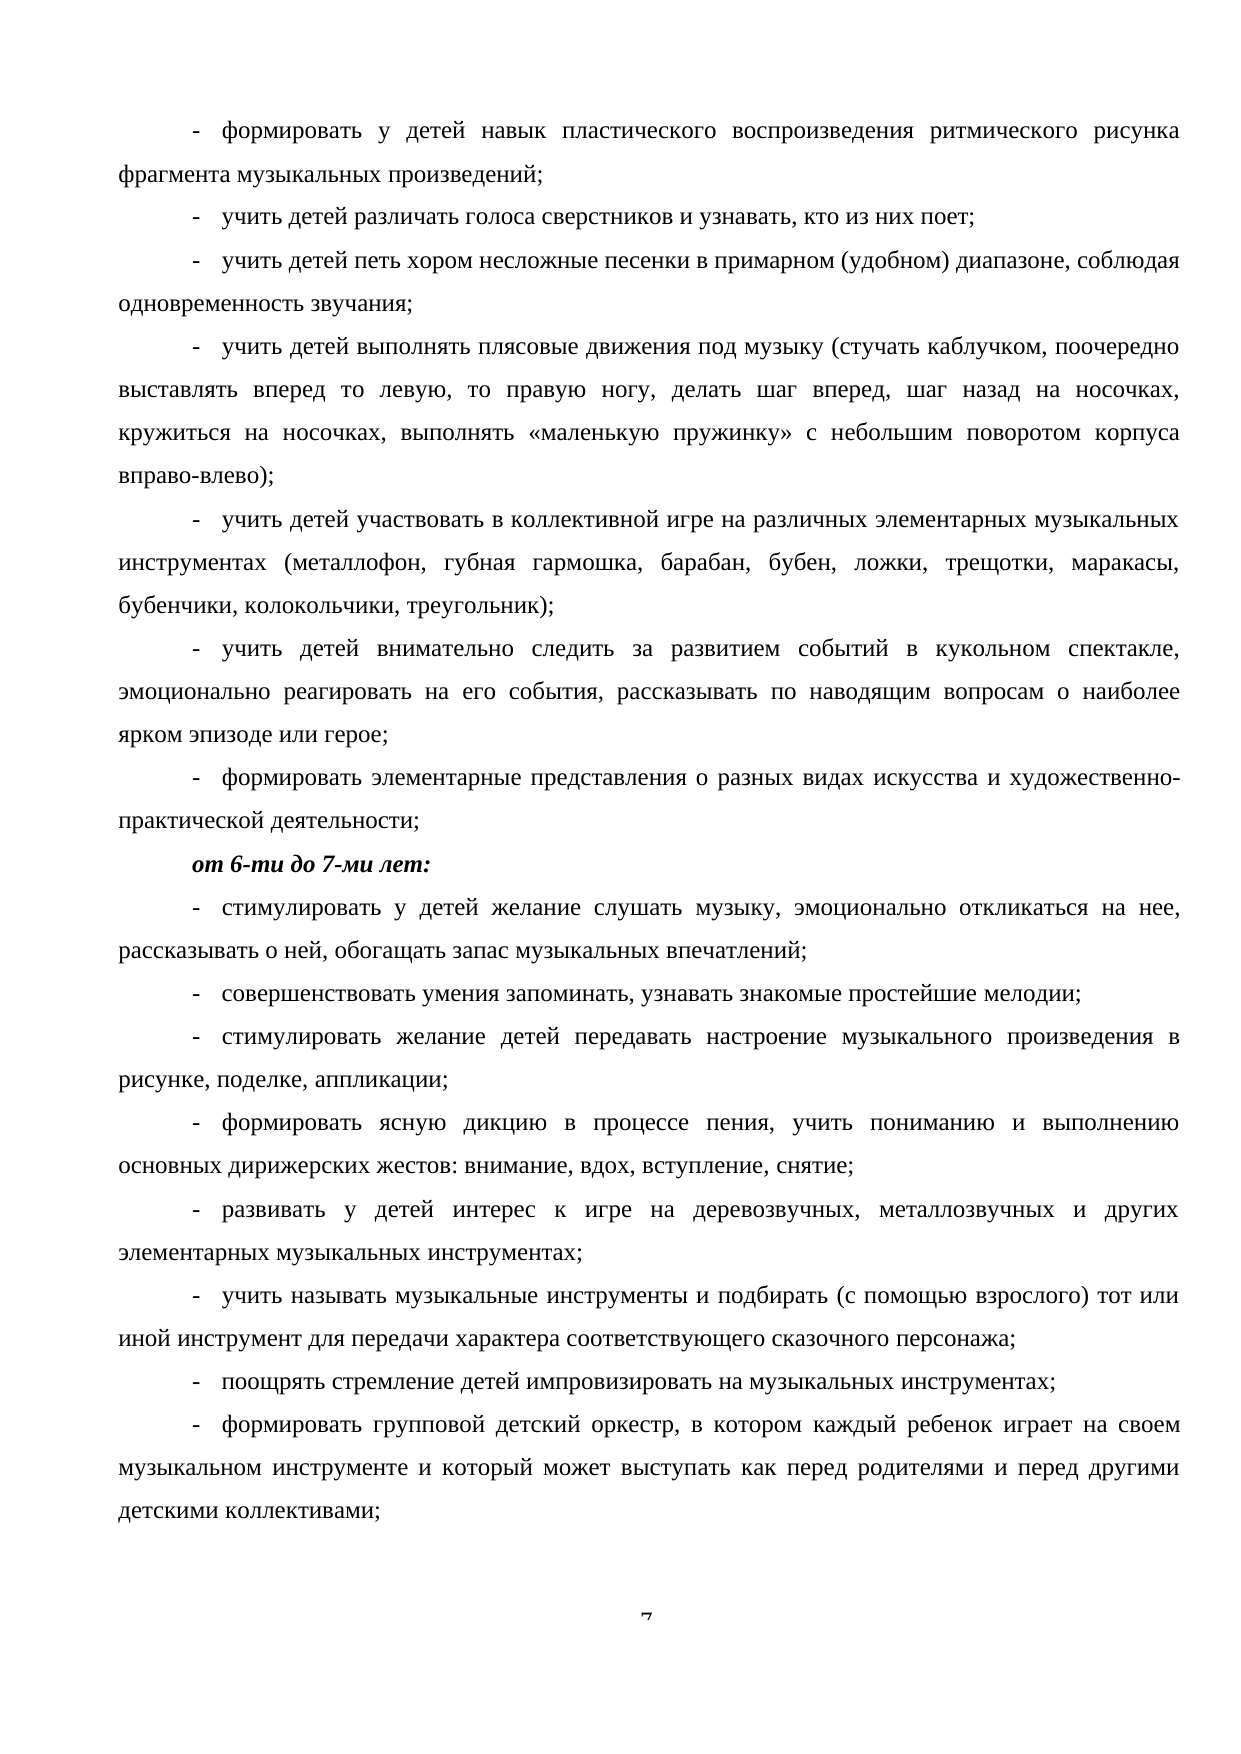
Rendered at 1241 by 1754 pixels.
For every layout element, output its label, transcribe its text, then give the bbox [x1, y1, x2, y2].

list учить детей петь хором несложные песенки в примарном (удобном) диапазоне, соблюдая одновременность звучания; [118, 245, 1181, 317]
list совершенствовать умения запоминать, узнавать знакомые простейшие мелодии; [118, 978, 1205, 1007]
list стимулировать у детей желание слушать музыку, эмоционально откликаться на нее, рассказывать о ней, обогащать запас музыкальных впечатлений; [118, 892, 1182, 964]
list стимулировать желание детей передавать настроение музыкального произведения в рисунке, поделке, аппликации; [118, 1021, 1181, 1093]
list учить детей участвовать в коллективной игре на различных элементарных музыкальных инструментах (металлофон, губная гармошка, барабан, бубен, ложки, трещотки, маракасы, бубенчики, колокольчики, треугольник); [118, 504, 1181, 619]
list учить детей различать голоса сверстников и узнавать, кто из них поет; [118, 202, 1205, 230]
list формировать ясную дикцию в процессе пения, учить пониманию и выполнению основных дирижерских жестов: внимание, вдох, вступление, снятие; [118, 1107, 1181, 1179]
list учить называть музыкальные инструменты и подбирать (с помощью взрослого) тот или иной инструмент для передачи характера соответствующего сказочного персонажа; [118, 1280, 1181, 1352]
list поощрять стремление детей импровизировать на музыкальных инструментах; [118, 1366, 1205, 1395]
list формировать элементарные представления о разных видах искусства и художественно- практической деятельности; [118, 762, 1181, 834]
list формировать у детей навык пластического воспроизведения ритмического рисунка фрагмента музыкальных произведений; [118, 115, 1181, 187]
list учить детей выполнять плясовые движения под музыку (стучать каблучком, поочередно выставлять вперед то левую, то правую ногу, делать шаг вперед, шаг назад на носочках, кружиться на носочках, выполнять «маленькую пружинку» с небольшим поворотом корпуса вправо-влево); [118, 331, 1181, 489]
list формировать групповой детский оркестр, в котором каждый ребенок играет на своем музыкальном инструменте и который может выступать как перед родителями и перед другими детскими коллективами; [118, 1409, 1181, 1524]
subtitle от 6-ти до 7-ми лет: [192, 849, 1205, 878]
list развивать у детей интерес к игре на деревозвучных, металлозвучных и других элементарных музыкальных инструментах; [118, 1194, 1180, 1266]
list учить детей внимательно следить за развитием событий в кукольном спектакле, эмоционально реагировать на его события, рассказывать по наводящим вопросам о наиболее ярком эпизоде или герое; [118, 633, 1181, 748]
